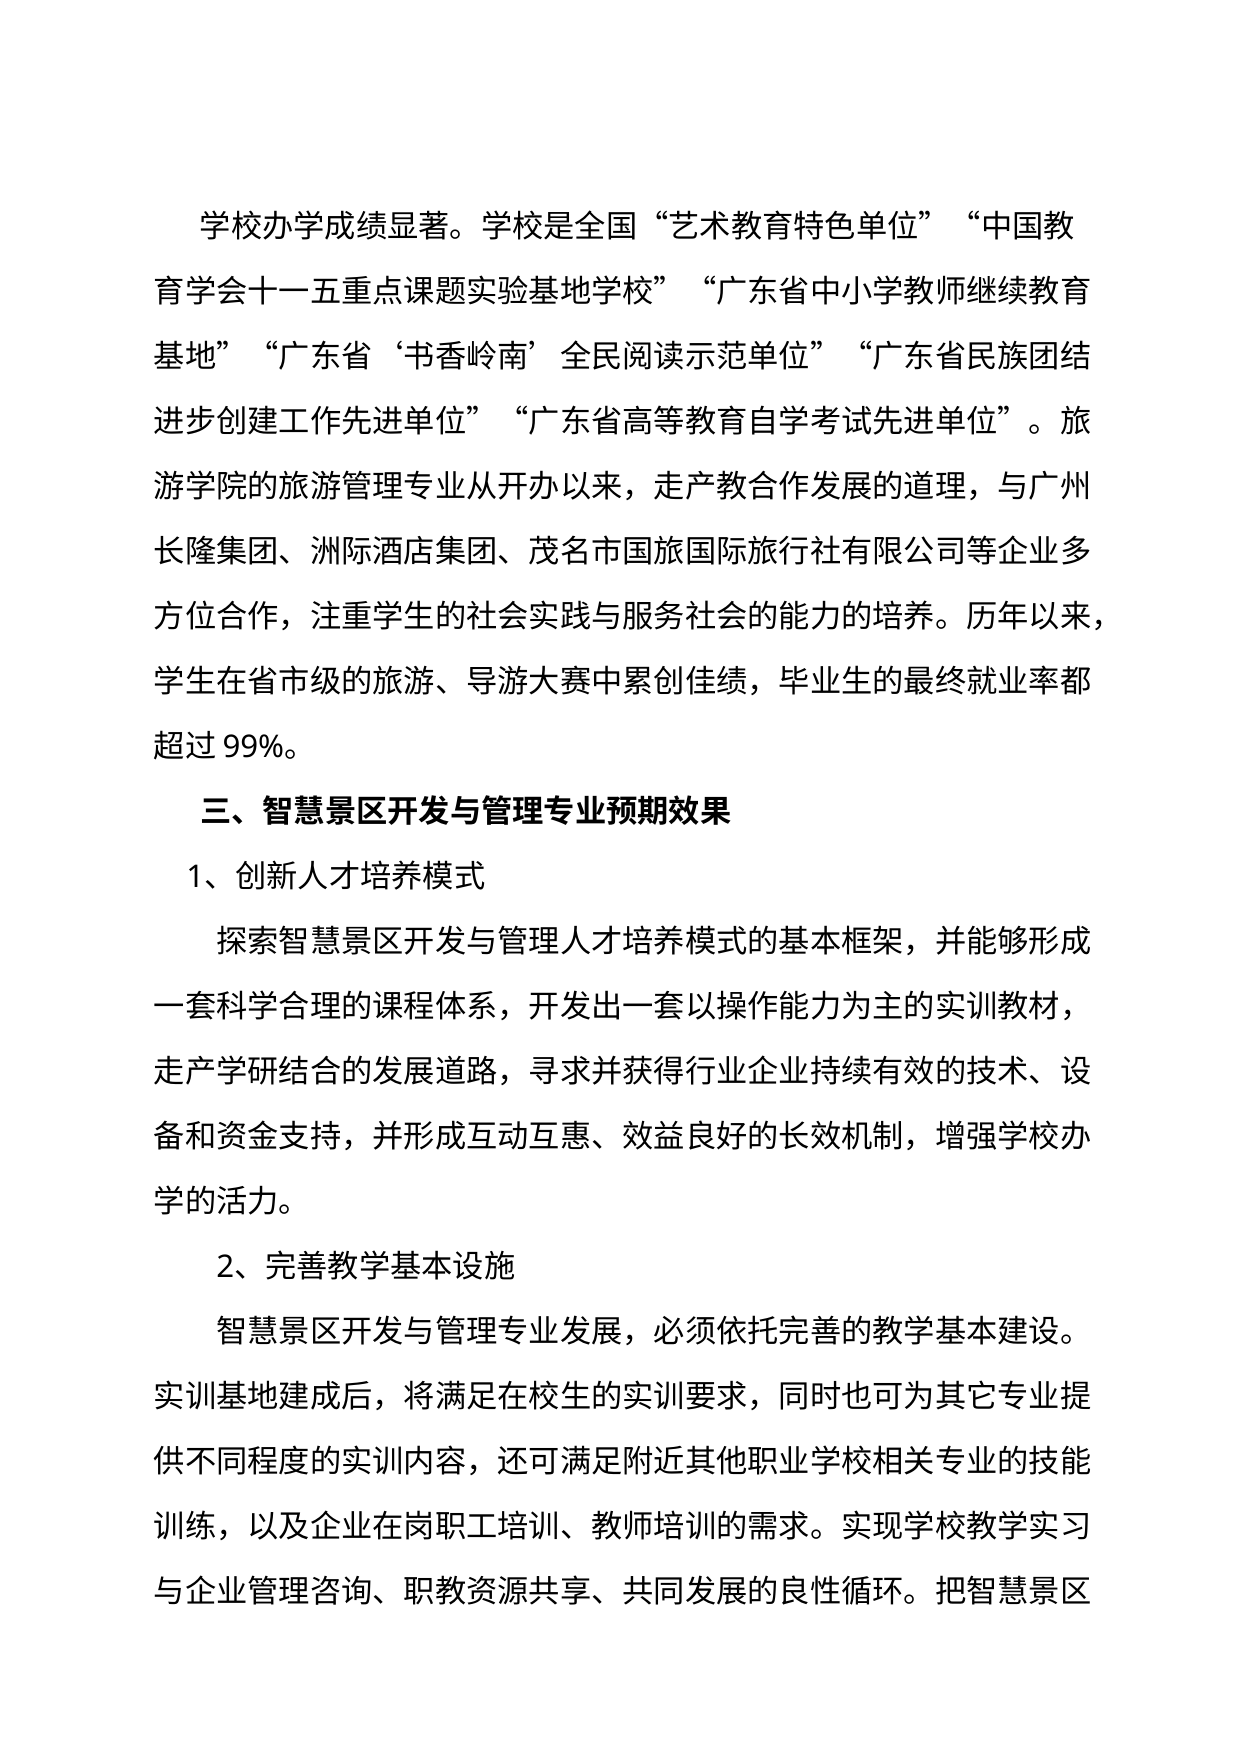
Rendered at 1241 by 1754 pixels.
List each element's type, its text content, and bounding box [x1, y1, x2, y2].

text 2、完善教学基本设施 [153, 1231, 1092, 1296]
text 探索智慧景区开发与管理人才培养模式的基本框架，并能够形成一套科学合理的课程体系，开发出一套以操作能力为主的实训教材，走产学研结合的发展道路，寻求并获得行业企业持续有效的技术、设备和资金支持，并形成互动互惠、效益良好的长效机制，增强学校办学的活力。 [153, 906, 1092, 1231]
text 1、创新人才培养模式 [153, 841, 1092, 906]
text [153, 1296, 1092, 1621]
text 三、智慧景区开发与管理专业预期效果 [153, 776, 1092, 841]
text 学校办学成绩显著。学校是全国“艺术教育特色单位”“中国教育学会十一五重点课题实验基地学校”“广东省中小学教师继续教育基地”“广东省‘书香岭南’全民阅读示范单位”“广东省民族团结进步创建工作先进单位”“广东省高等教育自学考试先进单位”。旅游学院的旅游管理专业从开办以来，走产教合作发展的道理，与广州长隆集团、洲际酒店集团、茂名市国旅国际旅行社有限公司等企业多方位合作，注重学生的社会实践与服务社会的能力的培养。历年以来，学生在省市级的旅游、导游大赛中累创佳绩，毕业生的最终就业率都超过99%。 [153, 191, 1092, 776]
